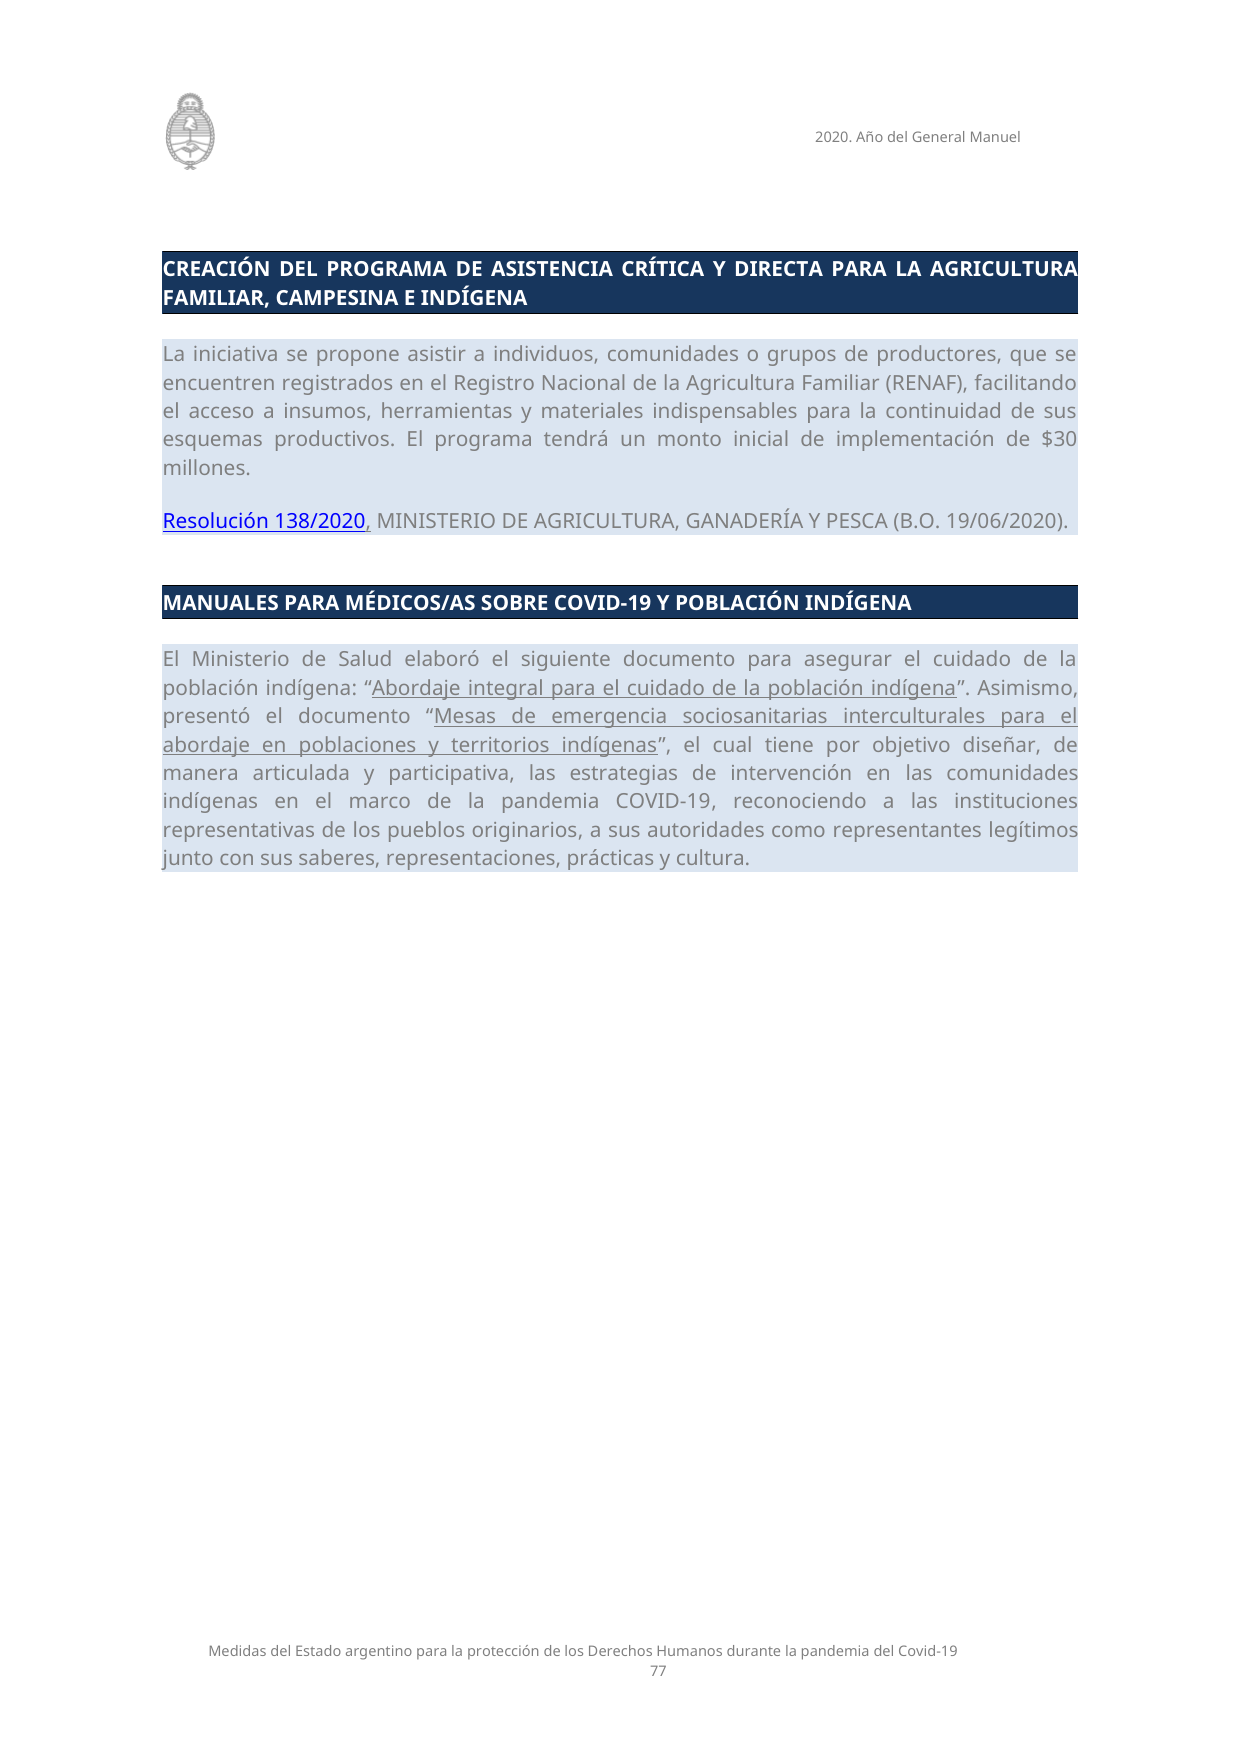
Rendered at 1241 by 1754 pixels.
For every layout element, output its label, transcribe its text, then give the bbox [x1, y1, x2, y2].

subtitle MANUALES PARA MÉDICOS/AS SOBRE COVID-19 Y POBLACIÓN INDÍGENA [162, 586, 1078, 619]
picture [162, 88, 219, 173]
subtitle Resolución 138/2020, MINISTERIO DE AGRICULTURA, GANADERÍA Y PESCA (B.O. 19/06/2020). [162, 506, 1078, 535]
subtitle El Ministerio de Salud elaboró el siguiente documento para asegurar el cuidado de la población indígena: “Abordaje integral para el cuidado de la población indígena”. Asimismo, presentó el documento “Mesas de emergencia sociosanitarias interculturales para el abordaje en poblaciones y territorios indígenas”, el cual tiene por objetivo diseñar, de manera articulada y participativa, las estrategias de intervención en las comunidades indígenas en el marco de la pandemia COVID-19, reconociendo a las instituciones representativas de los pueblos originarios, a sus autoridades como representantes legítimos junto con sus saberes, representaciones, prácticas y cultura. [162, 644, 1078, 872]
subtitle CREACIÓN DEL PROGRAMA DE ASISTENCIA CRÍTICA Y DIRECTA PARA LA AGRICULTURA FAMILIAR, CAMPESINA E INDÍGENA [162, 252, 1078, 314]
subtitle La iniciativa se propone asistir a individuos, comunidades o grupos de productores, que se encuentren registrados en el Registro Nacional de la Agricultura Familiar (RENAF), facilitando el acceso a insumos, herramientas y materiales indispensables para la continuidad de sus esquemas productivos. El programa tendrá un monto inicial de implementación de $30 millones. [162, 339, 1078, 481]
